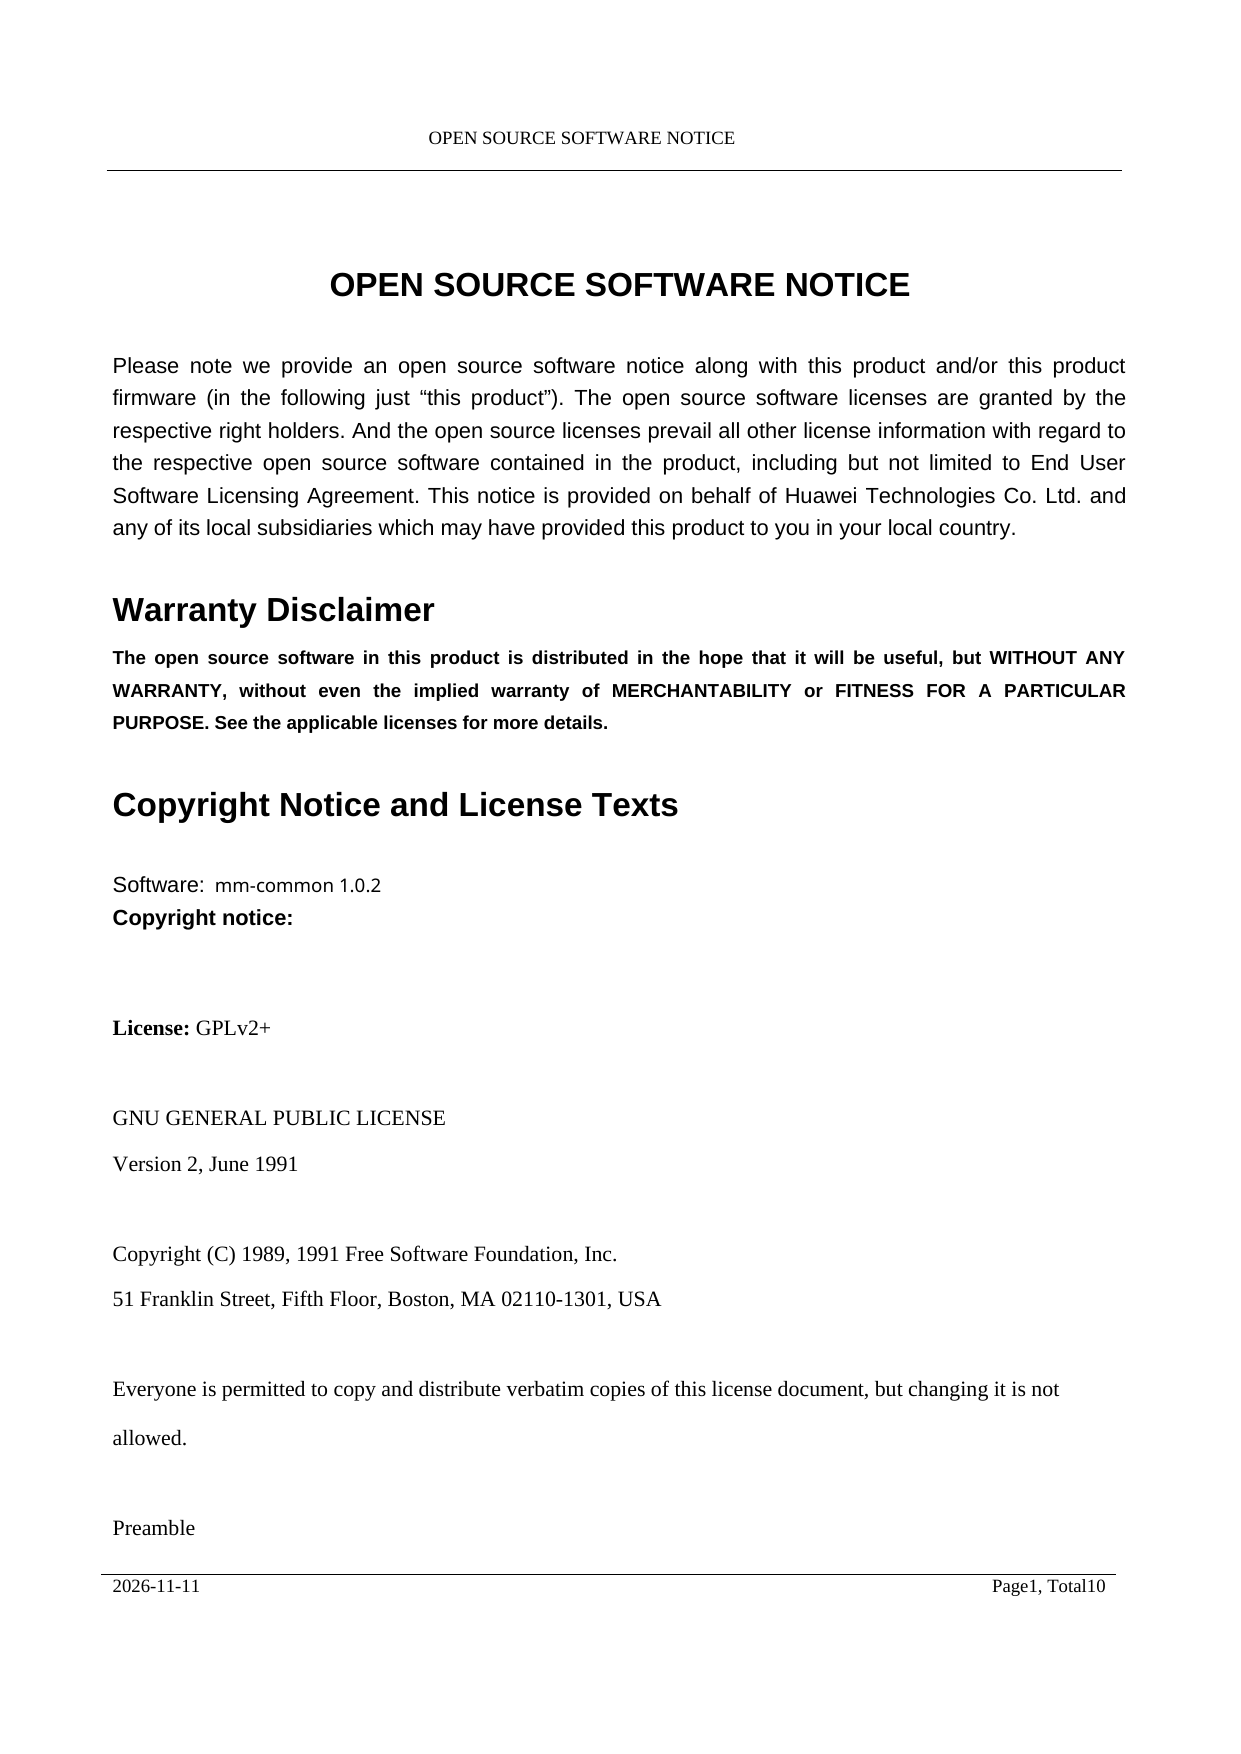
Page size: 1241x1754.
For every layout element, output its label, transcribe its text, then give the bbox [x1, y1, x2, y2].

text Software: mm-common 1.0.2 [112, 869, 1128, 901]
text Copyright notice: [112, 901, 1128, 934]
text Preamble [112, 1511, 1128, 1544]
text The open source software in this product is distributed in the hope that it will be useful, but WITHOUT ANY WARRANTY, without even the implied warranty of MERCHANTABILITY or FITNESS FOR A PARTICULAR PURPOSE. See the applicable licenses for more details. [112, 641, 1128, 739]
text Copyright Notice and License Texts [112, 771, 1128, 836]
text Please note we provide an open source software notice along with this product and/or this product firmware (in the following just “this product”). The open source software licenses are granted by the respective right holders. And the open source licenses prevail all other license information with regard to the respective open source software contained in the product, including but not limited to End User Software Licensing Agreement. This notice is provided on behalf of Huawei Technologies Co. Ltd. and any of its local subsidiaries which may have provided this product to you in your local country. [112, 349, 1128, 544]
text License: GPLv2+ [112, 1012, 1128, 1044]
text 51 Franklin Street, Fifth Floor, Boston, MA 02110-1301, USA [112, 1282, 1128, 1315]
text Warranty Disclaimer [112, 576, 1128, 641]
text GNU GENERAL PUBLIC LICENSE [112, 1102, 1128, 1134]
text OPEN SOURCE SOFTWARE NOTICE [112, 251, 1128, 316]
text Version 2, June 1991 [112, 1147, 1128, 1179]
text Everyone is permitted to copy and distribute verbatim copies of this license document, but changing it is not allowed. [112, 1372, 1128, 1454]
text Copyright (C) 1989, 1991 Free Software Foundation, Inc. [112, 1237, 1128, 1269]
